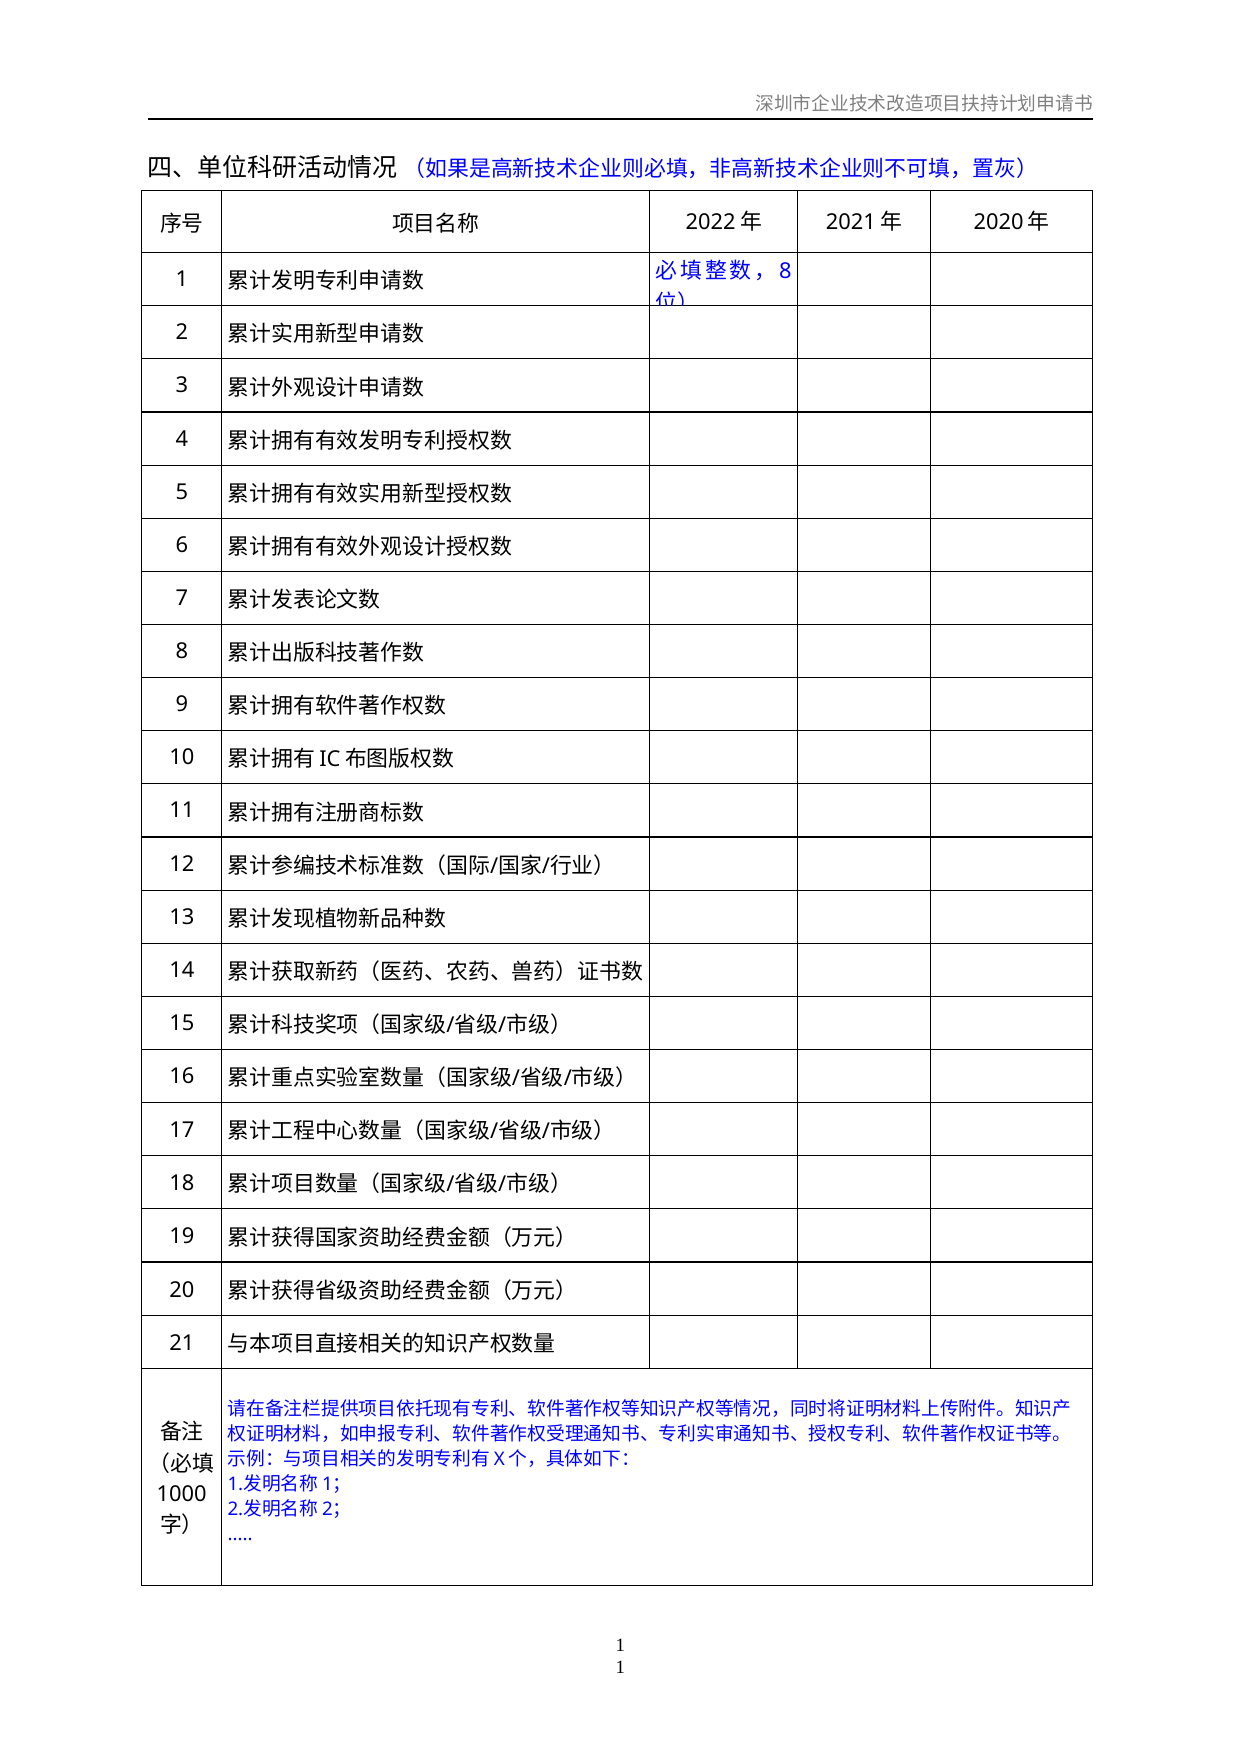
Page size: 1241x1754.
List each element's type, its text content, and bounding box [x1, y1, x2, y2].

table_cell [931, 1156, 1092, 1208]
table_cell 累计工程中心数量（国家级/省级/市级） [222, 1103, 649, 1155]
table_cell [650, 944, 797, 996]
table_cell [931, 997, 1092, 1049]
table_cell [931, 466, 1092, 518]
table_cell 8 [142, 625, 221, 677]
table_cell [931, 1316, 1092, 1368]
table_cell 14 [142, 944, 221, 996]
table_cell [650, 625, 797, 677]
table_cell 累计拥有注册商标数 [222, 784, 649, 836]
table_cell [650, 1209, 797, 1261]
table_cell 累计科技奖项（国家级/省级/市级） [222, 997, 649, 1049]
table_cell [798, 306, 930, 358]
table_cell [798, 1209, 930, 1261]
table_cell 16 [142, 1050, 221, 1102]
table_cell 累计参编技术标准数（国际/国家/行业） [222, 838, 649, 889]
table_cell 6 [142, 519, 221, 571]
table_cell 17 [142, 1103, 221, 1155]
table_cell 7 [142, 572, 221, 624]
table_cell [798, 466, 930, 518]
table_header 序号 [142, 191, 221, 252]
table_cell 累计重点实验室数量（国家级/省级/市级） [222, 1050, 649, 1102]
table_cell [650, 838, 797, 889]
table_cell [931, 253, 1092, 305]
table_header 2022年 [650, 191, 797, 252]
table_cell [650, 891, 797, 943]
table_cell [931, 1050, 1092, 1102]
table_cell [650, 1316, 797, 1368]
table_cell 备注（必填1000字） [142, 1369, 221, 1585]
table_cell 累计获得省级资助经费金额（万元） [222, 1263, 649, 1314]
table_cell [798, 997, 930, 1049]
table_cell [798, 413, 930, 464]
table_cell [931, 838, 1092, 889]
table_cell [931, 625, 1092, 677]
table_header 2020年 [931, 191, 1092, 252]
table_cell 累计拥有软件著作权数 [222, 678, 649, 730]
table_cell [650, 572, 797, 624]
table_cell [798, 784, 930, 836]
table_cell 1 [142, 253, 221, 305]
table_cell 21 [142, 1316, 221, 1368]
table_cell [798, 519, 930, 571]
text 四、单位科研活动情况 （如果是高新技术企业则必填，非高新技术企业则不可填，置灰） [148, 148, 1093, 184]
table_cell 20 [142, 1263, 221, 1314]
table_cell [650, 1263, 797, 1314]
table_cell [650, 678, 797, 730]
table_cell 9 [142, 678, 221, 730]
table_cell [931, 1263, 1092, 1314]
table_cell [798, 731, 930, 783]
table_cell [798, 944, 930, 996]
table_cell 累计发明专利申请数 [222, 253, 649, 305]
table_cell 累计拥有有效实用新型授权数 [222, 466, 649, 518]
table_cell 累计出版科技著作数 [222, 625, 649, 677]
table_cell [798, 1103, 930, 1155]
table_cell 累计项目数量（国家级/省级/市级） [222, 1156, 649, 1208]
table_cell [650, 466, 797, 518]
table_cell [798, 625, 930, 677]
table_cell [798, 1263, 930, 1314]
table_cell [931, 359, 1092, 411]
table_cell [650, 997, 797, 1049]
table_cell 5 [142, 466, 221, 518]
table_cell [798, 359, 930, 411]
table_cell [931, 572, 1092, 624]
table_cell 19 [142, 1209, 221, 1261]
table_cell [650, 1156, 797, 1208]
table_cell [931, 306, 1092, 358]
table_cell [931, 1209, 1092, 1261]
table_cell 2 [142, 306, 221, 358]
table_cell 累计获取新药（医药、农药、兽药）证书数 [222, 944, 649, 996]
table_cell [798, 572, 930, 624]
table_cell 10 [142, 731, 221, 783]
table_cell 与本项目直接相关的知识产权数量 [222, 1316, 649, 1368]
table_cell [931, 519, 1092, 571]
table_cell [650, 359, 797, 411]
table_cell [798, 838, 930, 889]
table_cell [650, 731, 797, 783]
table_cell [798, 253, 930, 305]
table_cell 累计实用新型申请数 [222, 306, 649, 358]
table_cell 12 [142, 838, 221, 889]
table_cell 累计拥有有效外观设计授权数 [222, 519, 649, 571]
table_cell [650, 306, 797, 358]
table_cell [650, 519, 797, 571]
table_cell 累计发表论文数 [222, 572, 649, 624]
table_cell 请在备注栏提供项目依托现有专利、软件著作权等知识产权等情况，同时将证明材料上传附件。知识产权证明材料，如申报专利、软件著作权受理通知书、专利实审通知书、授权专利、软件著作权证书等。 示例：与项目相关的发明专利有X个，具体如下： 1.发明名称1； 2.发明名称2； ..... [222, 1369, 1092, 1585]
table_cell [798, 1050, 930, 1102]
table_cell 13 [142, 891, 221, 943]
table_cell [650, 1103, 797, 1155]
table_cell 4 [142, 413, 221, 464]
table_cell 累计获得国家资助经费金额（万元） [222, 1209, 649, 1261]
table_cell [931, 944, 1092, 996]
table_cell [931, 784, 1092, 836]
table_cell 累计外观设计申请数 [222, 359, 649, 411]
table_cell [798, 1316, 930, 1368]
table_cell 必填整数，8位） [650, 253, 797, 305]
table_cell [650, 1050, 797, 1102]
table_cell 11 [142, 784, 221, 836]
table_cell 18 [142, 1156, 221, 1208]
table_cell [798, 1156, 930, 1208]
table_cell [931, 891, 1092, 943]
table_cell [931, 731, 1092, 783]
table_cell 3 [142, 359, 221, 411]
table_cell [798, 891, 930, 943]
table_header 2021年 [798, 191, 930, 252]
table_cell [931, 678, 1092, 730]
table_cell 累计发现植物新品种数 [222, 891, 649, 943]
table_cell [931, 1103, 1092, 1155]
table_cell 累计拥有有效发明专利授权数 [222, 413, 649, 464]
table_cell [798, 678, 930, 730]
table_cell [931, 413, 1092, 464]
table_cell [650, 784, 797, 836]
table_cell [650, 413, 797, 464]
table_cell 15 [142, 997, 221, 1049]
table_cell 累计拥有IC布图版权数 [222, 731, 649, 783]
table_header 项目名称 [222, 191, 649, 252]
